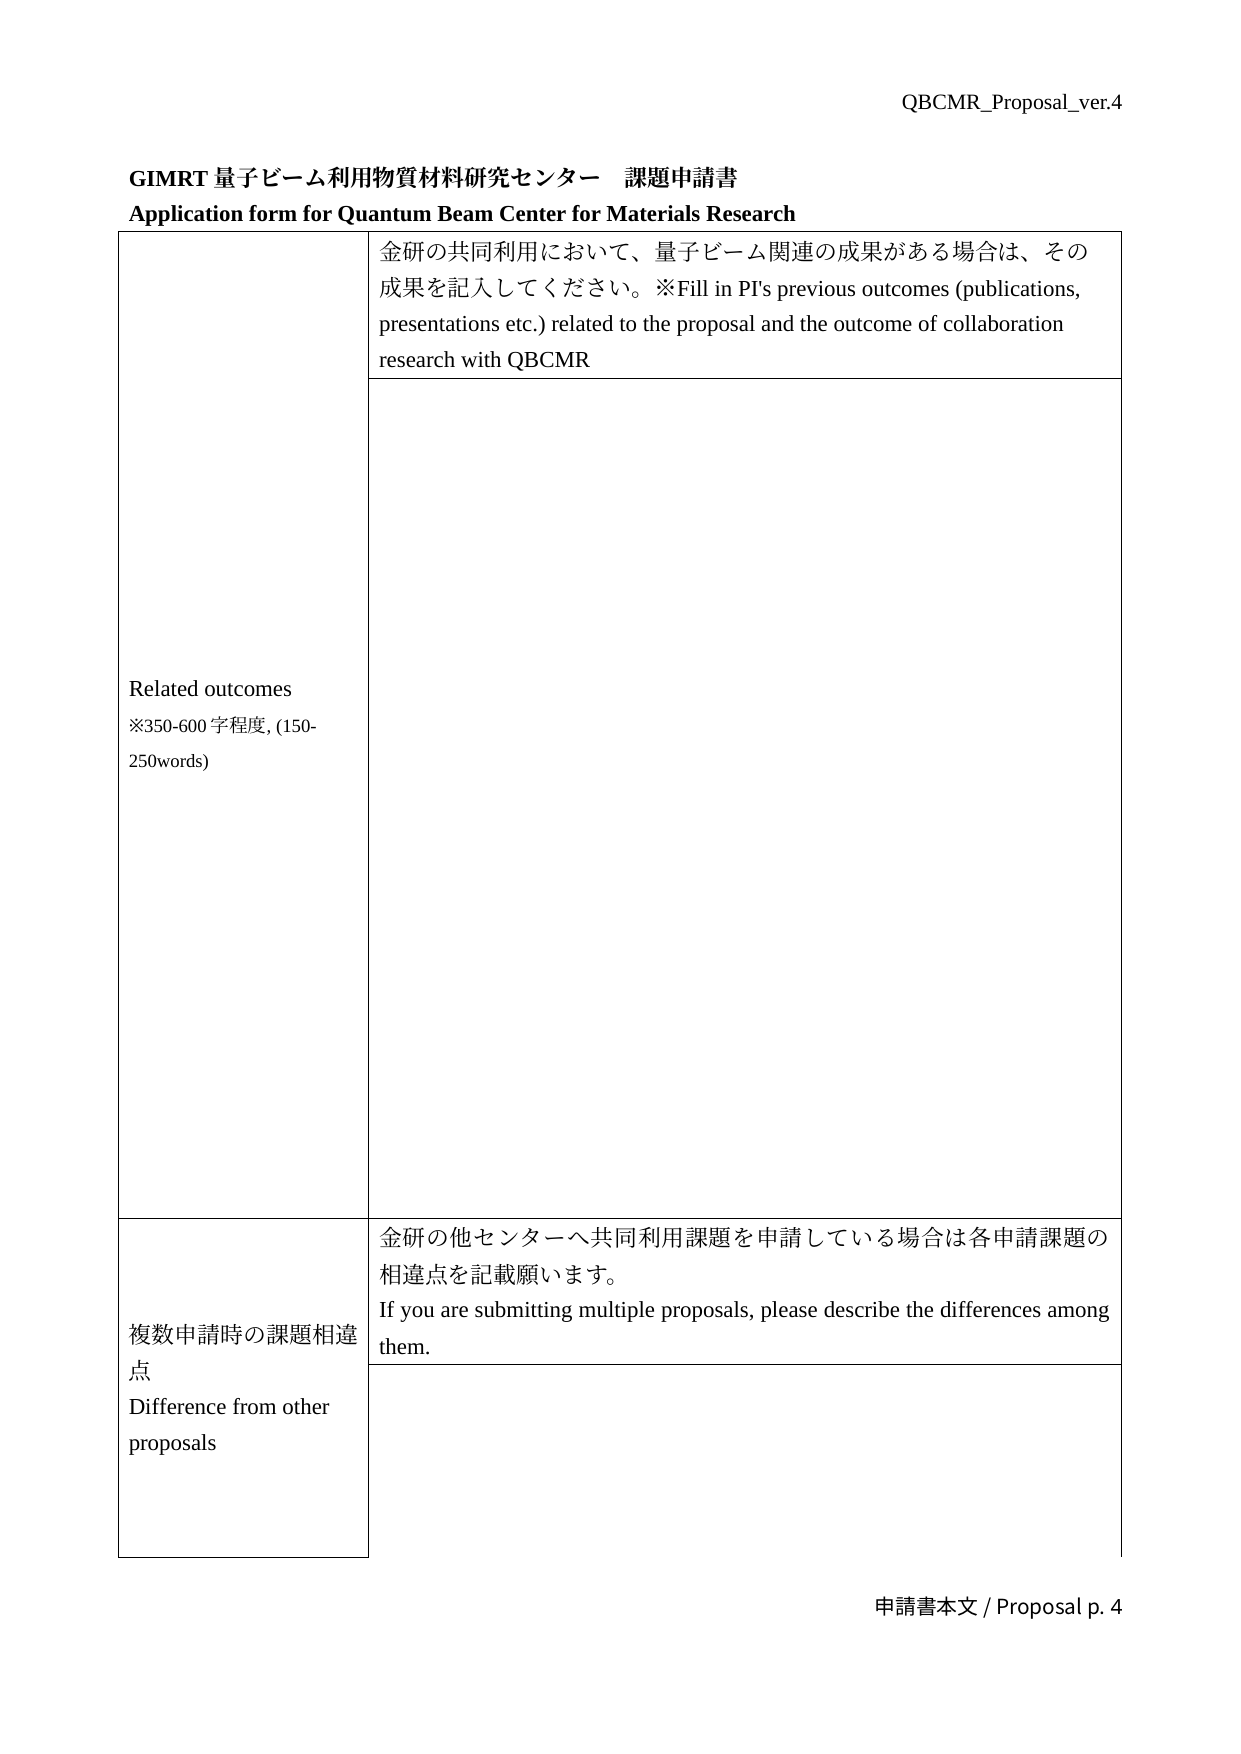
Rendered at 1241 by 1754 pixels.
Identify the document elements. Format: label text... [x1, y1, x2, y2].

table_cell [369, 1365, 1121, 1557]
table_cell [369, 232, 1121, 378]
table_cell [119, 232, 368, 1217]
table_cell 金研の他センターへ共同利用課題を申請している場合は各申請課題の相違点を記載願います。 If you are submitting multiple proposals, please describe the differences among them. [369, 1219, 1121, 1364]
table_cell [369, 379, 1121, 1217]
table_header GIMRT 量子ビーム利用物質材料研究センター 課題申請書 Application form for Quantum Beam Center for Materials Research [118, 158, 1121, 231]
table_cell 複数申請時の課題相違点 Difference from other proposals [119, 1219, 368, 1557]
